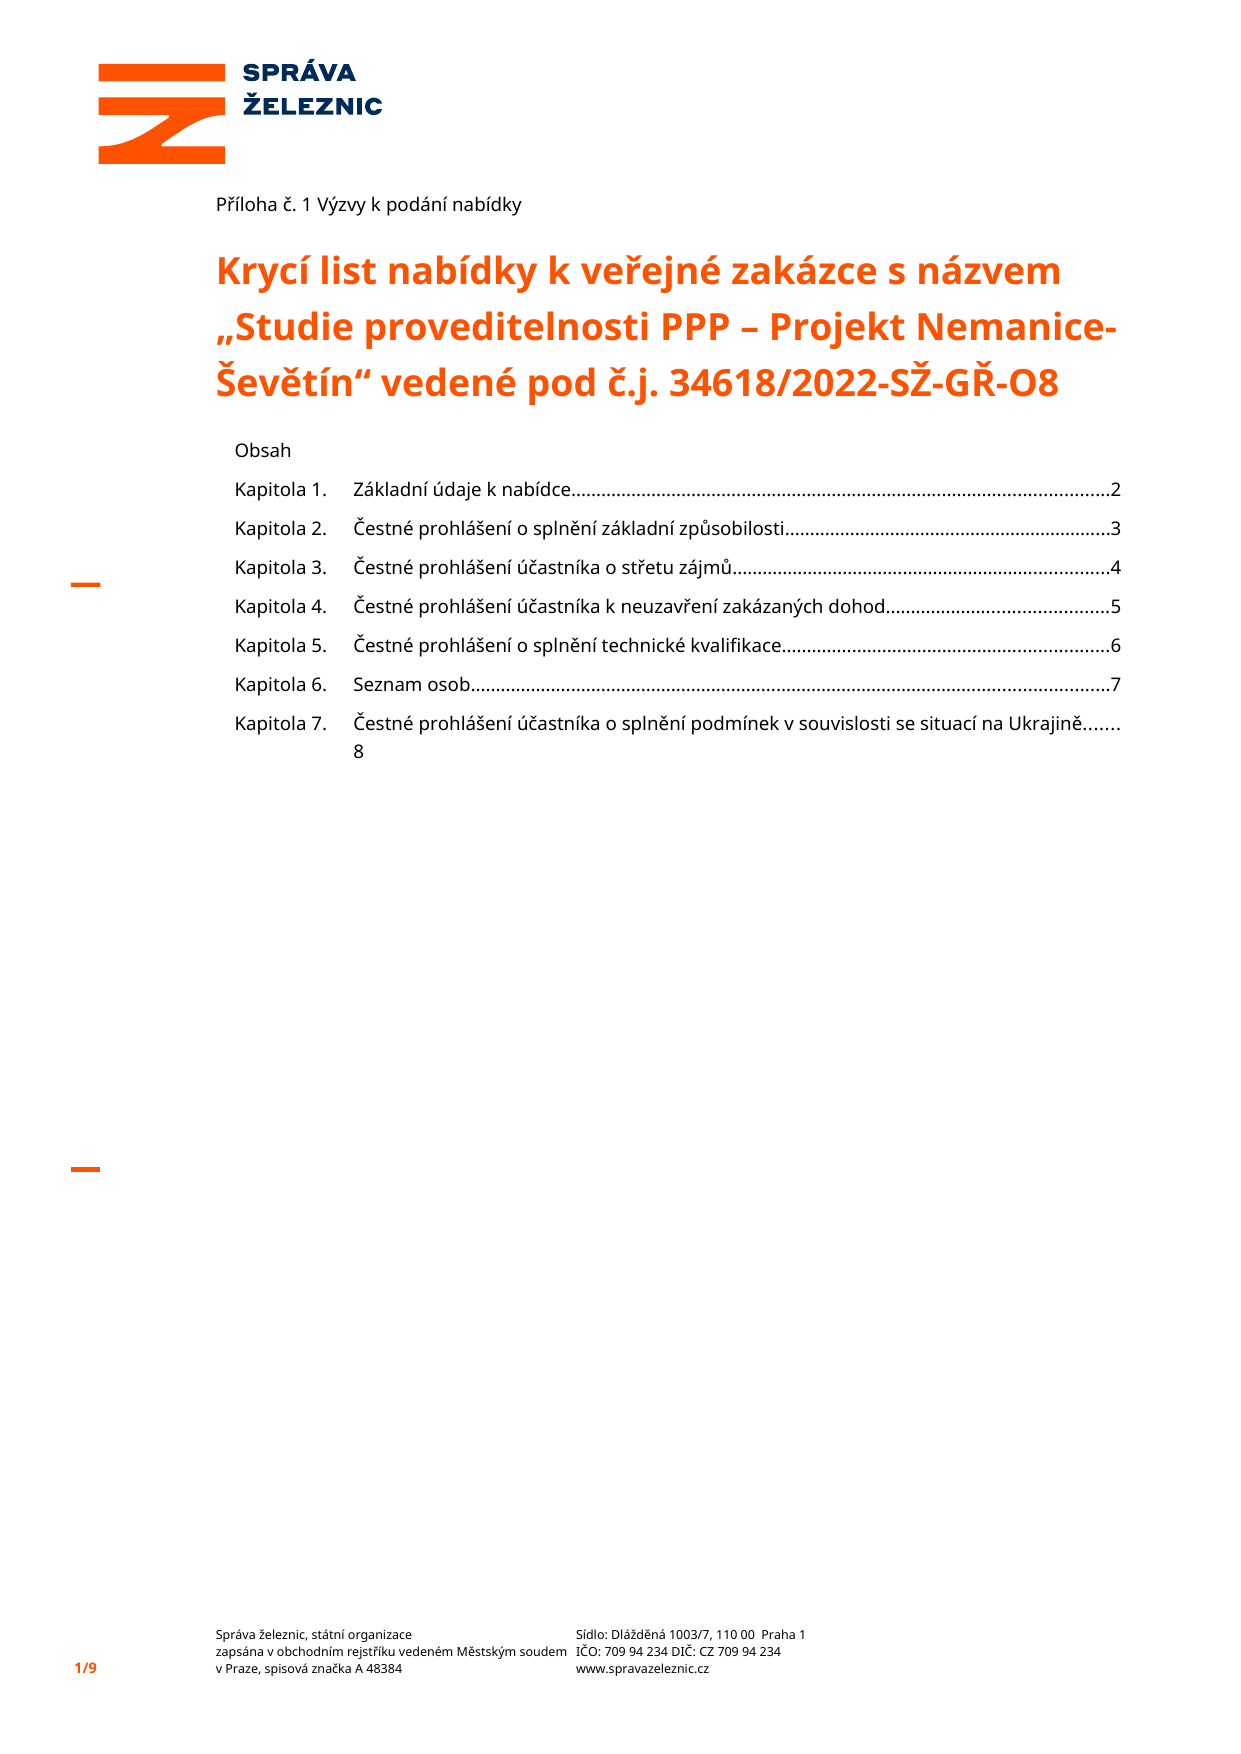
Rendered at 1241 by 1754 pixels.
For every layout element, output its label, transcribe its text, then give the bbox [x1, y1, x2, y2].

text Krycí list nabídky k veřejné zakázce s názvem „Studie proveditelnosti PPP – Projekt Nemanice-Ševětín“ vedené pod č.j. 34618/2022-SŽ-GŘ-O8 [216, 244, 1122, 408]
text Příloha č. 1 Výzvy k podání nabídky [216, 191, 1122, 217]
